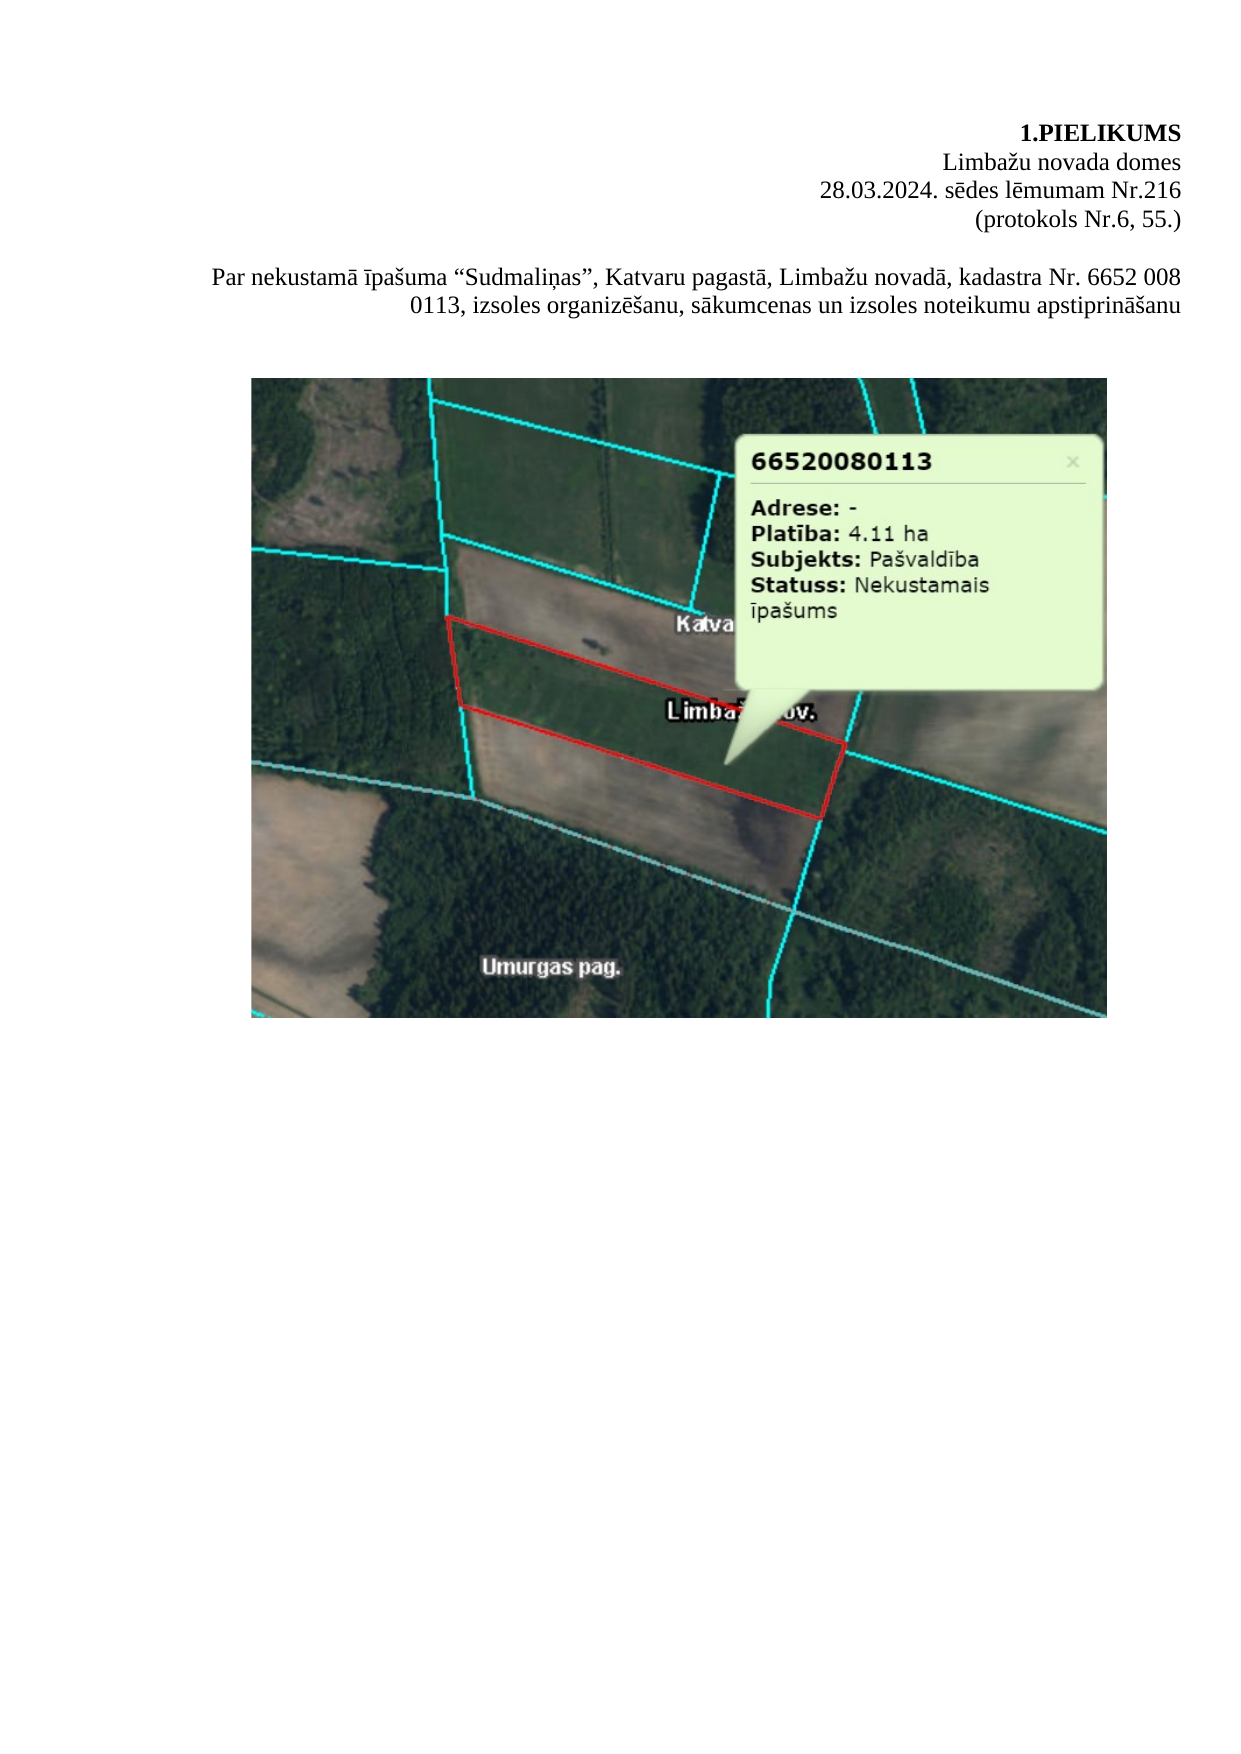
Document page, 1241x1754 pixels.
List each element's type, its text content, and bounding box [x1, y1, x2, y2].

picture [251, 378, 1107, 1018]
text 1.PIELIKUMS [177, 118, 1181, 147]
text 28.03.2024. sēdes lēmumam Nr.216 [177, 176, 1181, 204]
text Par nekustamā īpašuma “Sudmaliņas”, Katvaru pagastā, Limbažu novadā, kadastra Nr. 6652 008 0113, izsoles organizēšanu, sākumcenas un izsoles noteikumu apstiprināšanu [177, 262, 1181, 319]
text Limbažu novada domes [177, 147, 1181, 176]
text (protokols Nr.6, 55.) [177, 204, 1181, 233]
